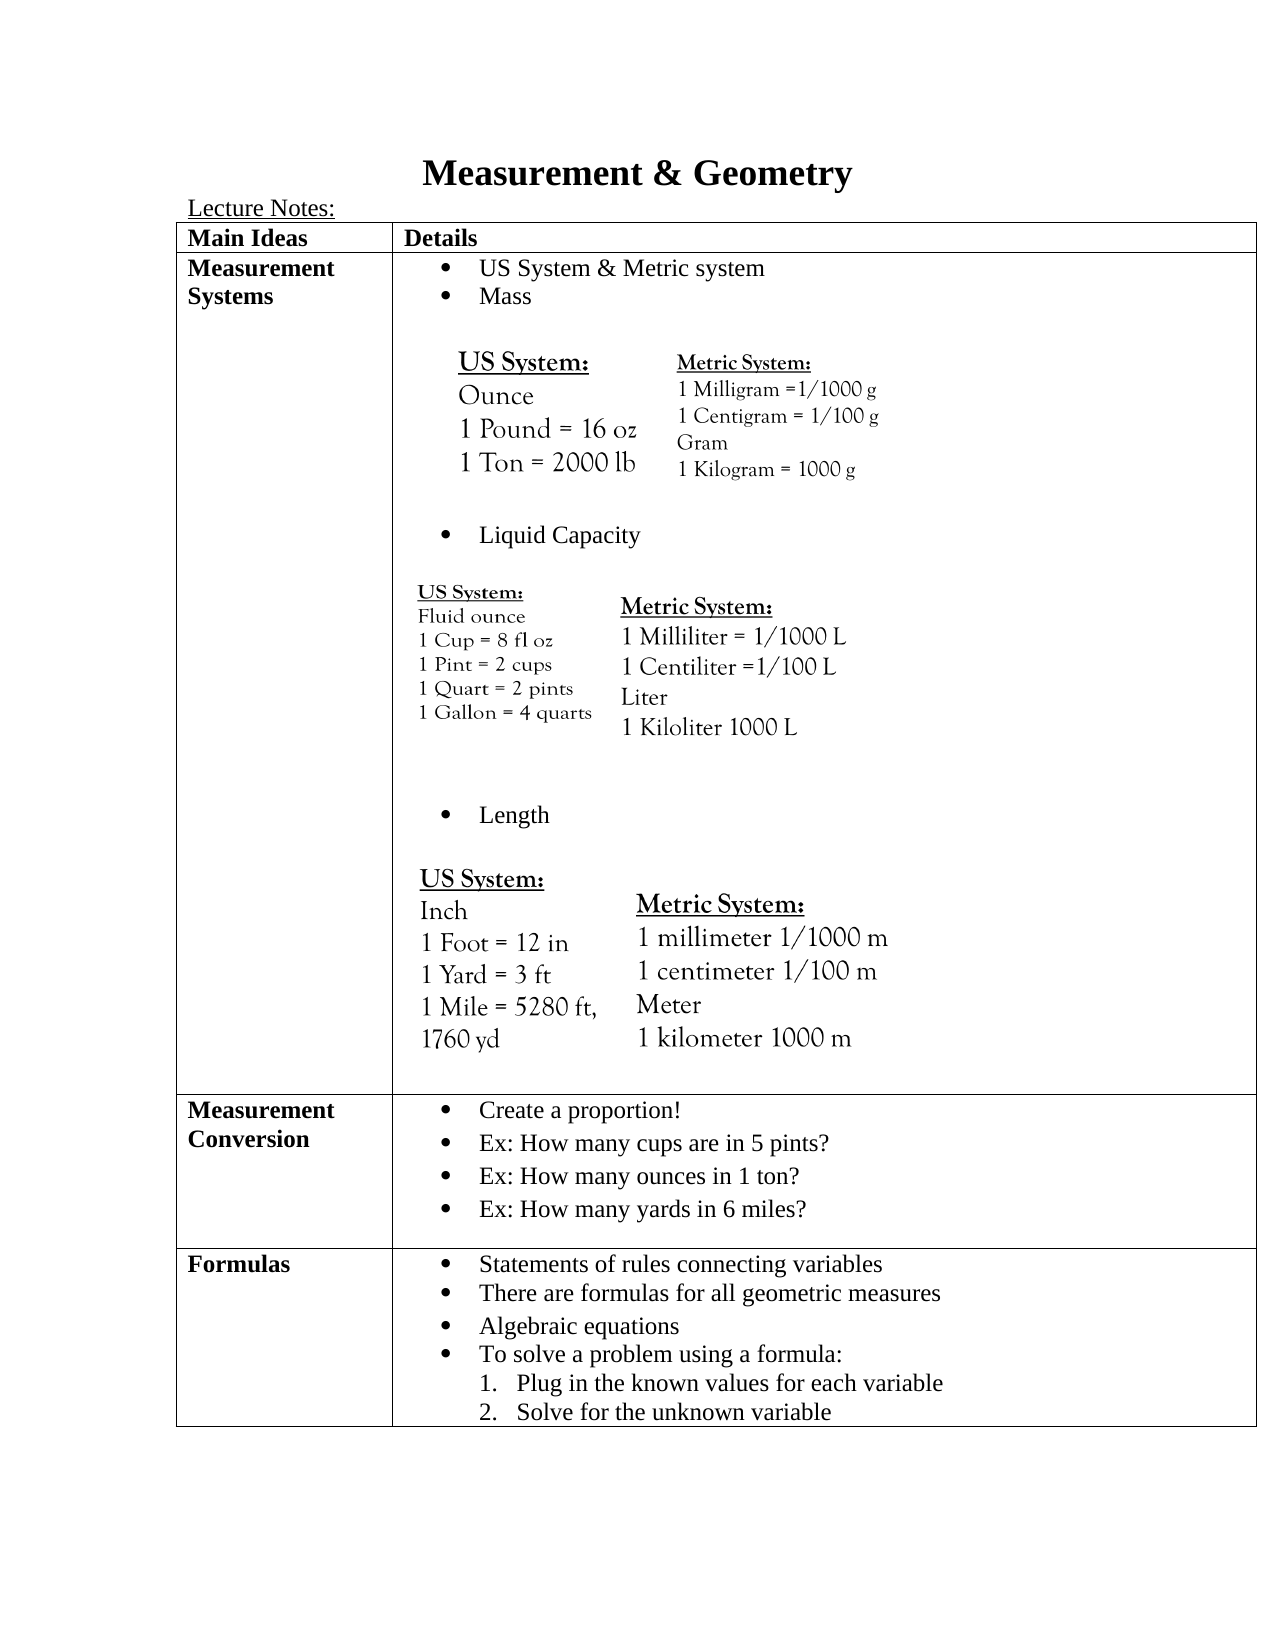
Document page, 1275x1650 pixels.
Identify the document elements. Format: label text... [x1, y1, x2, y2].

text Lecture Notes: [187, 193, 1087, 222]
table_cell Statements of rules connecting variables There are formulas for all geometric measures Algebraic equations To solve a problem using a formula: Plug in the known values for each variable Solve for the unknown variable [393, 1249, 1256, 1426]
table_cell Create a proportion! Ex: How many cups are in 5 pints? Ex: How many ounces in 1 ton? Ex: How many yards in 6 miles? [393, 1095, 1256, 1248]
table_header Main Ideas [177, 223, 392, 252]
table_header Details [393, 223, 1256, 252]
table_cell US System & Metric system Mass Liquid Capacity Length [393, 253, 1256, 1094]
picture [403, 854, 913, 1070]
table_cell Measurement Systems [177, 253, 392, 1094]
table_cell Formulas [177, 1249, 392, 1426]
table_cell Measurement Conversion [177, 1095, 392, 1248]
text Measurement & Geometry [187, 150, 1087, 193]
picture [403, 573, 861, 776]
picture [441, 335, 892, 495]
